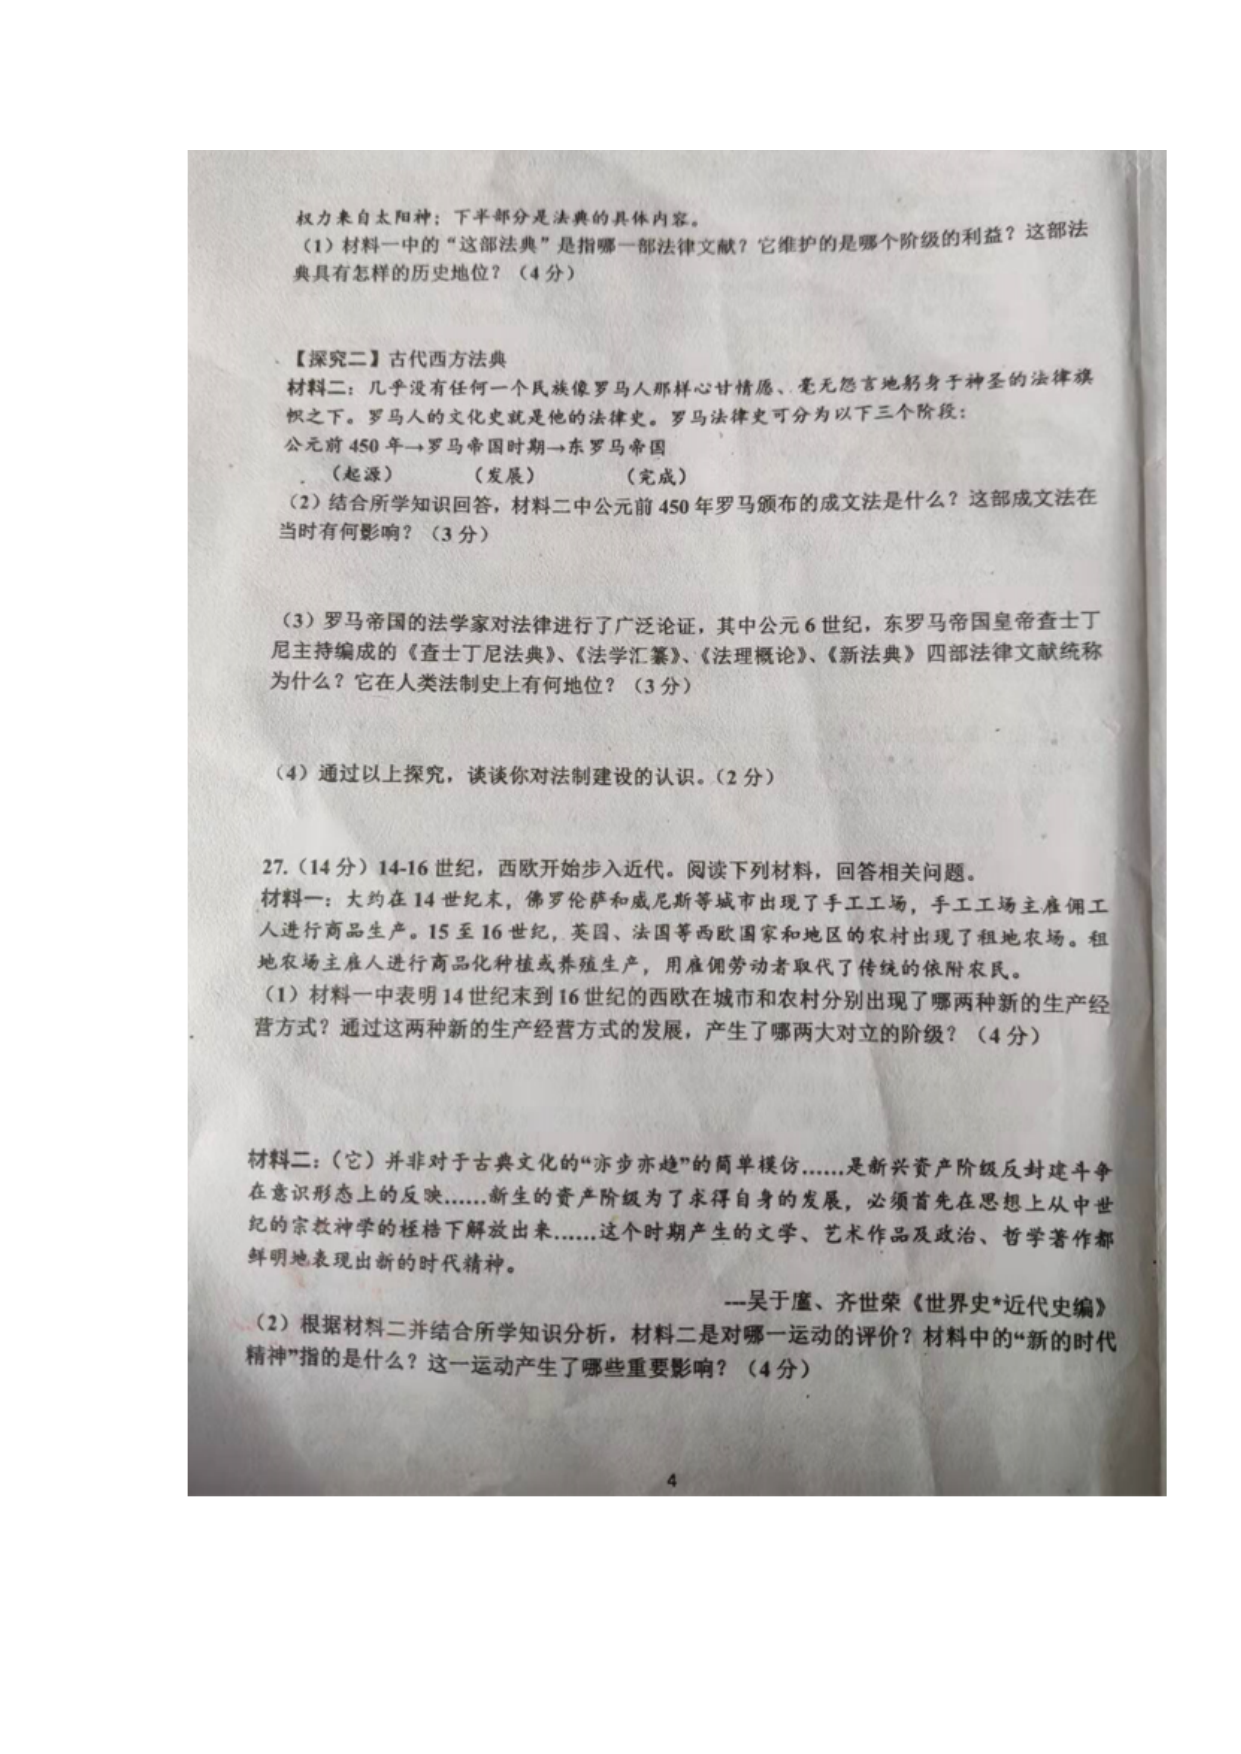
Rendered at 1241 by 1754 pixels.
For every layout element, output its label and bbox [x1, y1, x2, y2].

picture [187, 150, 1167, 1498]
